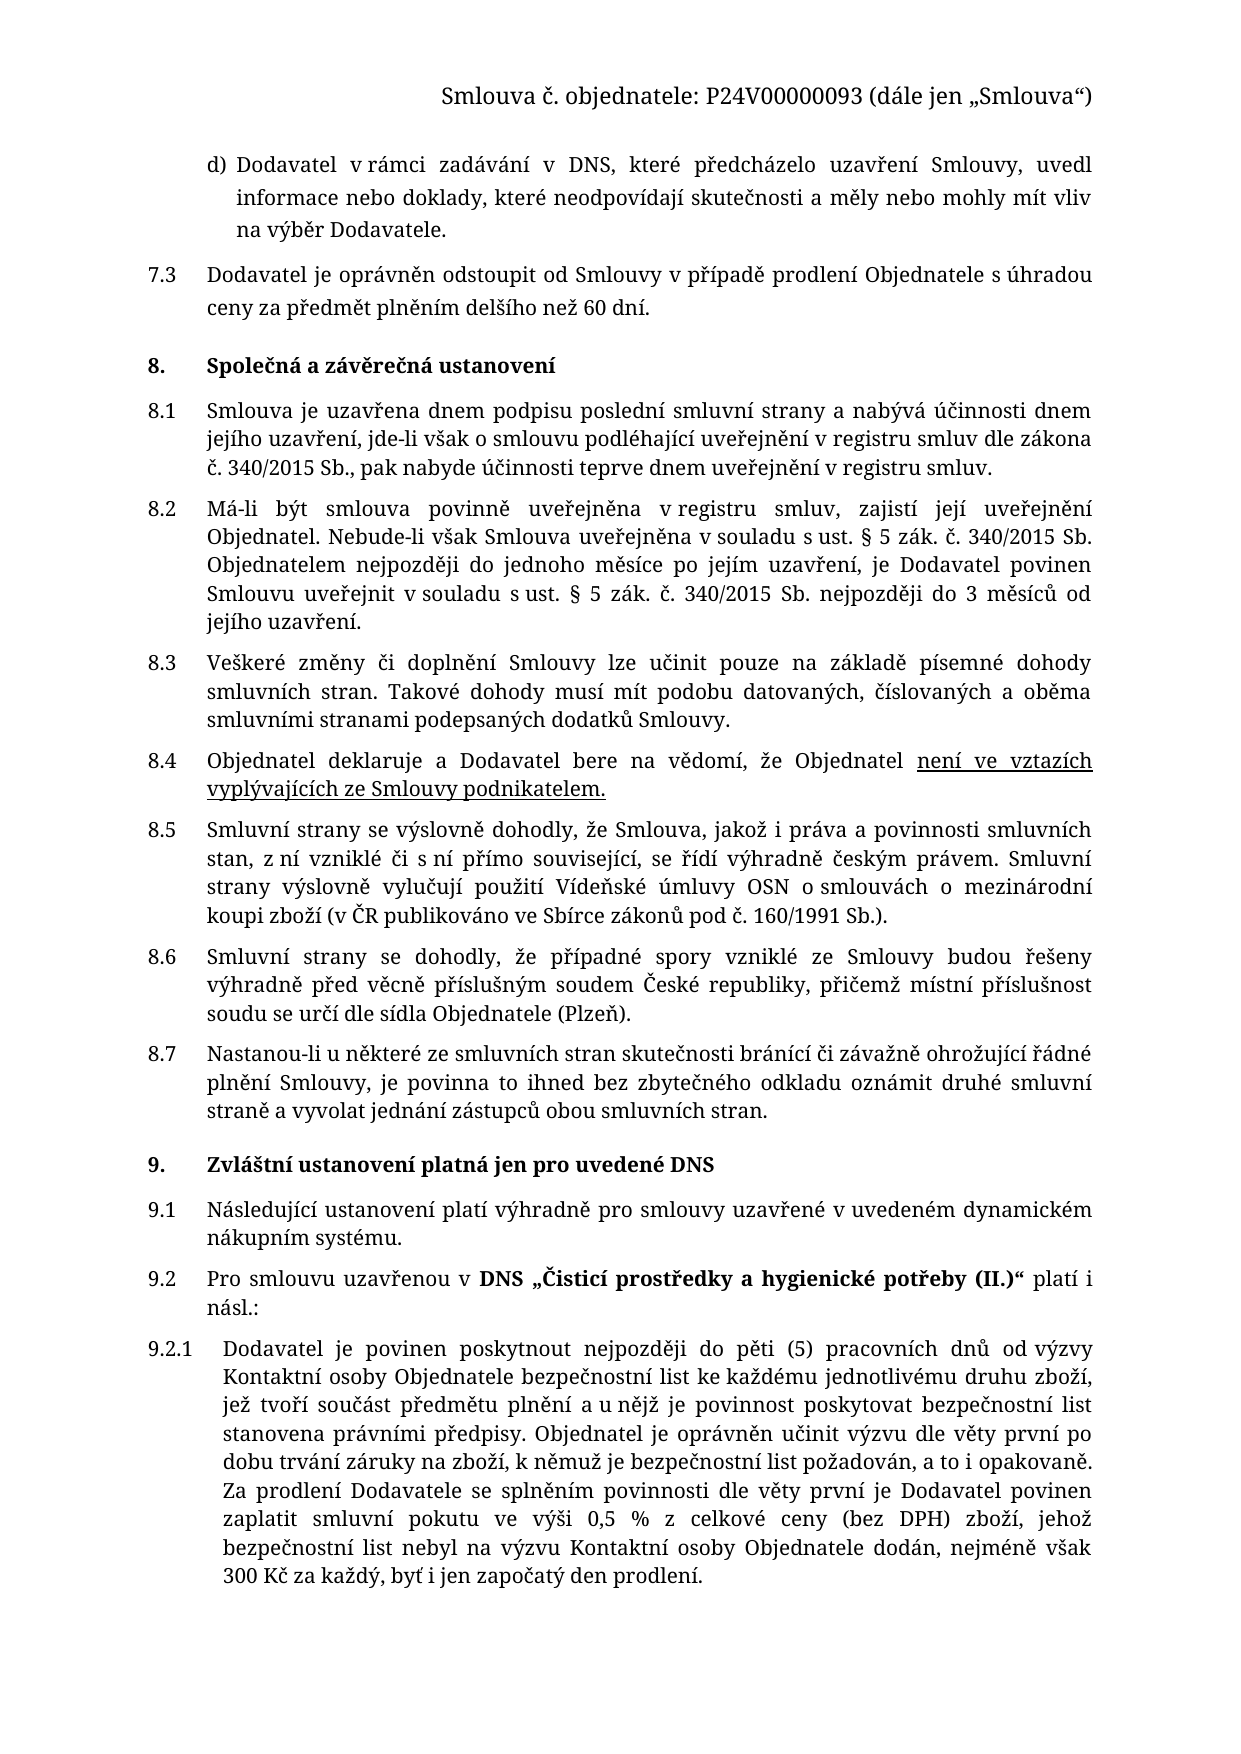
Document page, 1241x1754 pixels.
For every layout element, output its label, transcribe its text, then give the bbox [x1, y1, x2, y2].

list Dodavatel je oprávněn odstoupit od Smlouvy v případě prodlení Objednatele s úhradou ceny za předmět plněním delšího než 60 dní. [148, 261, 1093, 322]
list Nastanou-li u některé ze smluvních stran skutečnosti bránící či závažně ohrožující řádné plnění Smlouvy, je povinna to ihned bez zbytečného odkladu oznámit druhé smluvní straně a vyvolat jednání zástupců obou smluvních stran. [148, 1039, 1093, 1125]
list Objednatel deklaruje a Dodavatel bere na vědomí, že Objednatel není ve vztazích vyplývajících ze Smlouvy podnikatelem. [148, 746, 1093, 803]
list Dodavatel v rámci zadávání v DNS, které předcházelo uzavření Smlouvy, uvedl informace nebo doklady, které neodpovídají skutečnosti a měly nebo mohly mít vliv na výběr Dodavatele. [207, 150, 1093, 244]
list Následující ustanovení platí výhradně pro smlouvy uzavřené v uvedeném dynamickém nákupním systému. [148, 1195, 1093, 1252]
list Pro smlouvu uzavřenou v DNS „Čisticí prostředky a hygienické potřeby (II.)“ platí i násl.: [148, 1264, 1093, 1321]
list Dodavatel je povinen poskytnout nejpozději do pěti (5) pracovních dnů od výzvy Kontaktní osoby Objednatele bezpečnostní list ke každému jednotlivému druhu zboží, jež tvoří součást předmětu plnění a u nějž je povinnost poskytovat bezpečnostní list stanovena právními předpisy. Objednatel je oprávněn učinit výzvu dle věty první po dobu trvání záruky na zboží, k němuž je bezpečnostní list požadován, a to i opakovaně. Za prodlení Dodavatele se splněním povinnosti dle věty první je Dodavatel povinen zaplatit smluvní pokutu ve výši 0,5 % z celkové ceny (bez DPH) zboží, jehož bezpečnostní list nebyl na výzvu Kontaktní osoby Objednatele dodán, nejméně však 300 Kč za každý, byť i jen započatý den prodlení. [148, 1334, 1093, 1590]
list Má-li být smlouva povinně uveřejněna v registru smluv, zajistí její uveřejnění Objednatel. Nebude-li však Smlouva uveřejněna v souladu s ust. § 5 zák. č. 340/2015 Sb. Objednatelem nejpozději do jednoho měsíce po jejím uzavření, je Dodavatel povinen Smlouvu uveřejnit v souladu s ust. § 5 zák. č. 340/2015 Sb. nejpozději do 3 měsíců od jejího uzavření. [148, 494, 1093, 636]
list Smluvní strany se výslovně dohodly, že Smlouva, jakož i práva a povinnosti smluvních stan, z ní vzniklé či s ní přímo související, se řídí výhradně českým právem. Smluvní strany výslovně vylučují použití Vídeňské úmluvy OSN o smlouvách o mezinárodní koupi zboží (v ČR publikováno ve Sbírce zákonů pod č. 160/1991 Sb.). [148, 816, 1093, 929]
list Společná a závěrečná ustanovení [148, 351, 1093, 379]
list Smluvní strany se dohodly, že případné spory vzniklé ze Smlouvy budou řešeny výhradně před věcně příslušným soudem České republiky, přičemž místní příslušnost soudu se určí dle sídla Objednatele (Plzeň). [148, 942, 1093, 1027]
list Zvláštní ustanovení platná jen pro uvedené DNS [148, 1150, 1093, 1178]
list Veškeré změny či doplnění Smlouvy lze učinit pouze na základě písemné dohody smluvních stran. Takové dohody musí mít podobu datovaných, číslovaných a oběma smluvními stranami podepsaných dodatků Smlouvy. [148, 648, 1093, 734]
list Smlouva je uzavřena dnem podpisu poslední smluvní strany a nabývá účinnosti dnem jejího uzavření, jde-li však o smlouvu podléhající uveřejnění v registru smluv dle zákona č. 340/2015 Sb., pak nabyde účinnosti teprve dnem uveřejnění v registru smluv. [148, 396, 1093, 481]
